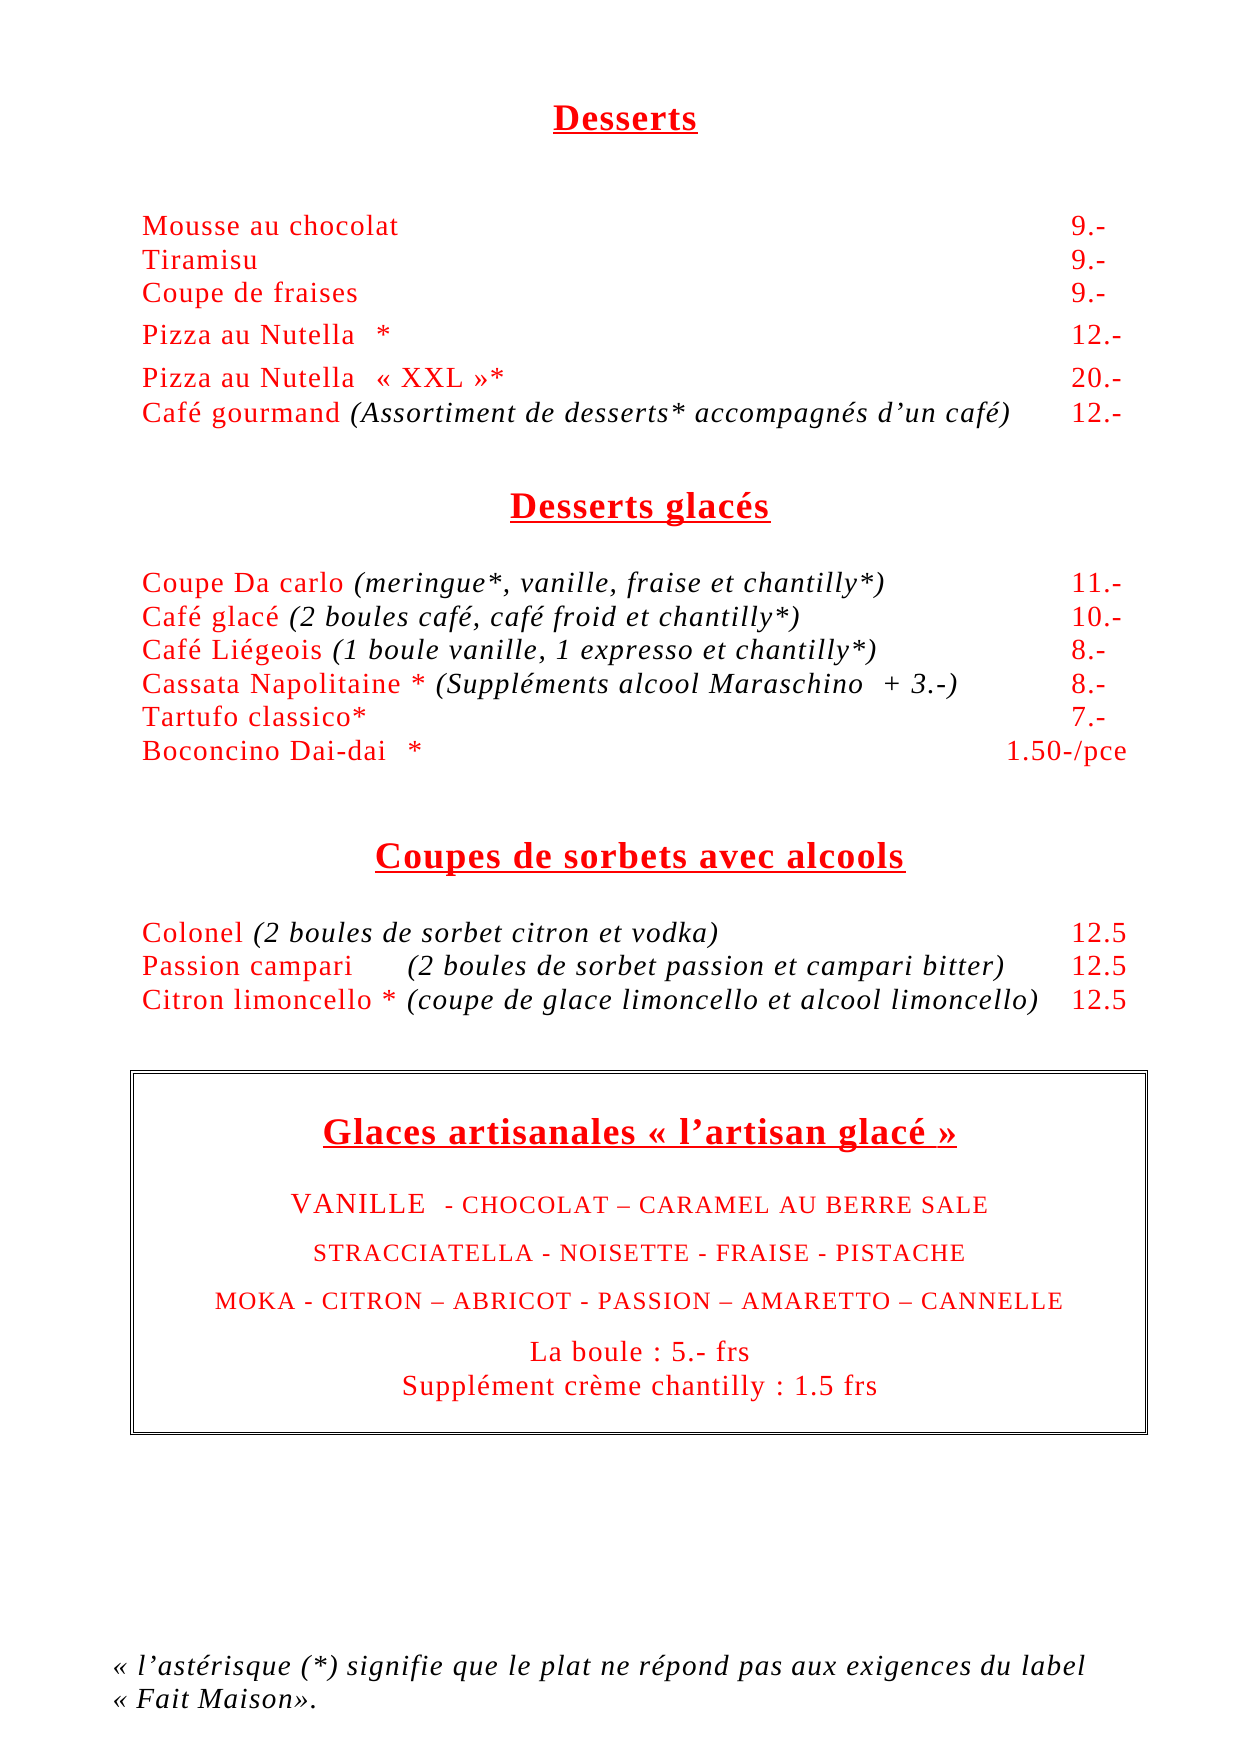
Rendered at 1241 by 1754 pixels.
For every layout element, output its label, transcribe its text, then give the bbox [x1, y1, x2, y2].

text La boule : 5.- frs [134, 1329, 1145, 1363]
text Café Liégeois (1 boule vanille, 1 expresso et chantilly*) 8.- [142, 632, 1137, 666]
text Café gourmand (Assortiment de desserts* accompagnés d’un café) 12.- [142, 395, 1137, 429]
text Colonel (2 boules de sorbet citron et vodka) 12.5 [142, 915, 1137, 948]
text Glaces artisanales « l’artisan glacé » [134, 1104, 1145, 1152]
text Cassata Napolitaine * (Suppléments alcool Maraschino + 3.-) 8.- [142, 666, 1137, 699]
text Mousse au chocolat 9.- [142, 208, 1137, 242]
text Pizza au Nutella * 12.- [142, 309, 1137, 352]
text Tiramisu 9.- [142, 242, 1137, 276]
text Desserts glacés [142, 484, 1137, 527]
text MOKA - CITRON – ABRICOT - PASSION – AMARETTO – CANNELLE [134, 1281, 1145, 1315]
text Coupe de fraises 9.- [142, 276, 1137, 309]
text Boconcino Dai-dai * 1.50-/pce [142, 733, 1137, 766]
text Passion campari (2 boules de sorbet passion et campari bitter) 12.5 [142, 948, 1137, 982]
text Coupe Da carlo (meringue*, vanille, fraise et chantilly*) 11.- [142, 565, 1137, 599]
text Tartufo classico* 7.- [142, 699, 1137, 733]
text STRACCIATELLA - NOISETTE - FRAISE - PISTACHE [134, 1233, 1145, 1267]
text Coupes de sorbets avec alcools [142, 833, 1137, 877]
text Citron limoncello * (coupe de glace limoncello et alcool limoncello) 12.5 [142, 982, 1137, 1016]
text VANILLE - CHOCOLAT – CARAMEL AU BERRE SALE [134, 1181, 1145, 1219]
text Café glacé (2 boules café, café froid et chantilly*) 10.- [142, 599, 1137, 632]
text Desserts [112, 95, 1137, 138]
text Pizza au Nutella « XXL »* 20.- [142, 352, 1137, 395]
text Supplément crème chantilly : 1.5 frs [134, 1363, 1145, 1401]
